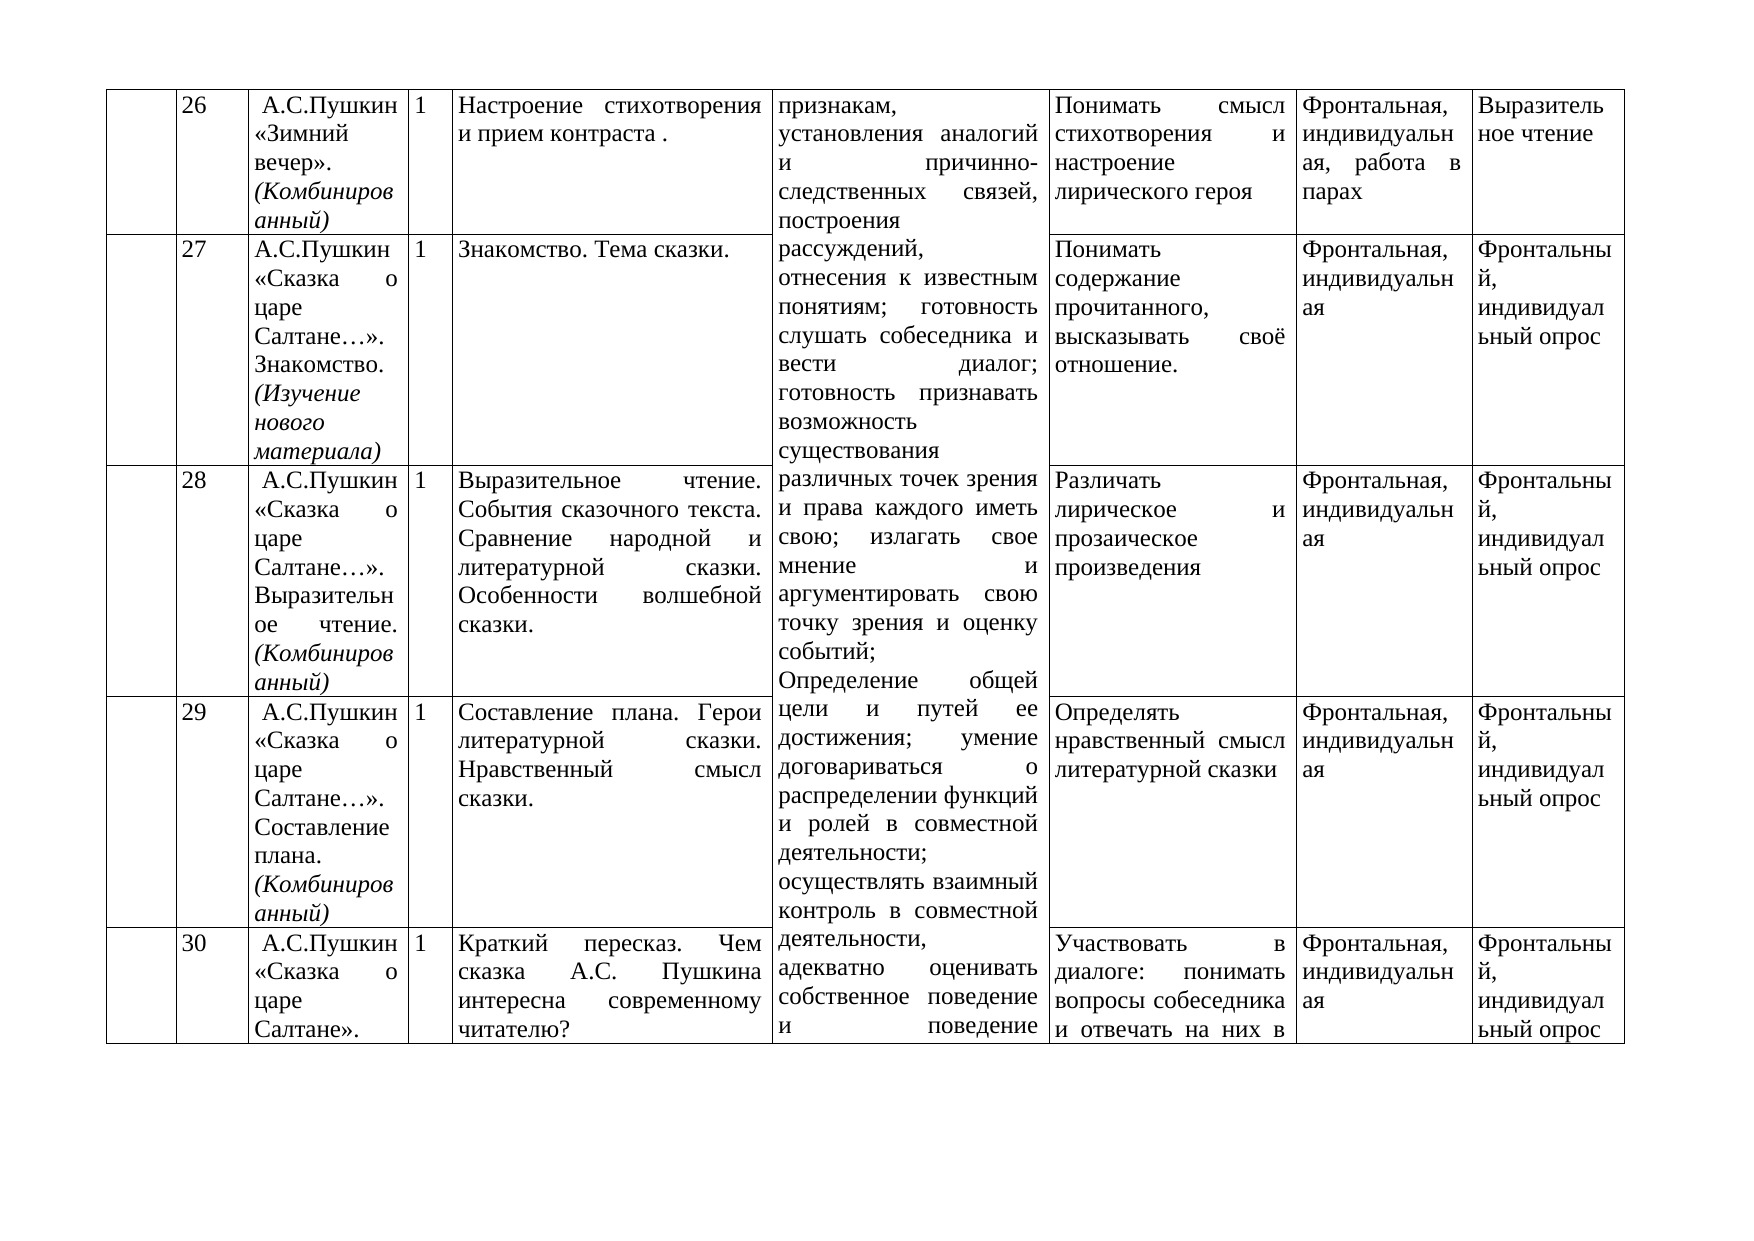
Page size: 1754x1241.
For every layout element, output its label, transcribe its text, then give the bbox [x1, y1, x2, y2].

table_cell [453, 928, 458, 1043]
table_cell А.С.Пушкин «Сказка о царе Салтане…». Знакомство. (Изучение нового материала) [249, 235, 408, 464]
table_cell 1 [409, 90, 452, 233]
table_cell 1 [409, 235, 452, 464]
table_cell Знакомство. Тема сказки. [453, 235, 772, 464]
table_cell А.С.Пушкин «Сказка о царе Салтане…». Составление плана. (Комбинированный) [249, 697, 408, 927]
table_cell 26 [177, 90, 248, 233]
table_cell 1 [409, 697, 452, 927]
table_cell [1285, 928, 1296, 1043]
table_cell 28 [177, 466, 248, 696]
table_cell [1473, 928, 1624, 1043]
table_cell Понимать содержание прочитанного, высказывать своё отношение. [1050, 235, 1296, 464]
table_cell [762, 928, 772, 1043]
table_cell [107, 90, 176, 233]
table_cell Фронтальная, индивидуальная [1297, 235, 1472, 464]
table_cell 1 [409, 928, 452, 1043]
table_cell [1297, 90, 1472, 233]
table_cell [1473, 90, 1624, 233]
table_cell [453, 90, 772, 233]
table_cell 30 [177, 928, 248, 1043]
table_cell А.С.Пушкин «Сказка о царе Салтане…». Выразительное чтение. (Комбинированный) [249, 466, 408, 696]
table_cell 27 [177, 235, 248, 464]
table_cell [107, 235, 176, 464]
table_cell [107, 466, 176, 696]
table_cell Определять нравственный смысл литературной сказки [1050, 697, 1296, 927]
table_cell Составление плана. Герои литературной сказки. Нравственный смысл сказки. [453, 697, 772, 927]
table_cell Фронтальная, индивидуальная [1297, 466, 1472, 696]
table_cell Различать лирическое и прозаическое произведения [1050, 466, 1296, 696]
table_cell 29 [177, 697, 248, 927]
table_cell 1 [409, 466, 452, 696]
table_cell Фронтальная, индивидуальная [1297, 697, 1472, 927]
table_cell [249, 928, 408, 1043]
table_cell Фронтальный, индивидуальный опрос [1473, 466, 1624, 696]
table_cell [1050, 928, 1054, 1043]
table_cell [1297, 928, 1472, 1043]
table_cell Фронтальный, индивидуальный опрос [1473, 235, 1624, 464]
table_cell Фронтальный, индивидуальный опрос [1473, 697, 1624, 927]
table_cell Выразительное чтение. События сказочного текста. Сравнение народной и литературной сказки. Особенности волшебной сказки. [453, 466, 772, 696]
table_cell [1050, 90, 1296, 233]
table_cell А.С.Пушкин «Зимний вечер». (Комбинированный) [249, 90, 408, 233]
table_cell [107, 697, 176, 927]
table_cell [107, 928, 176, 1043]
